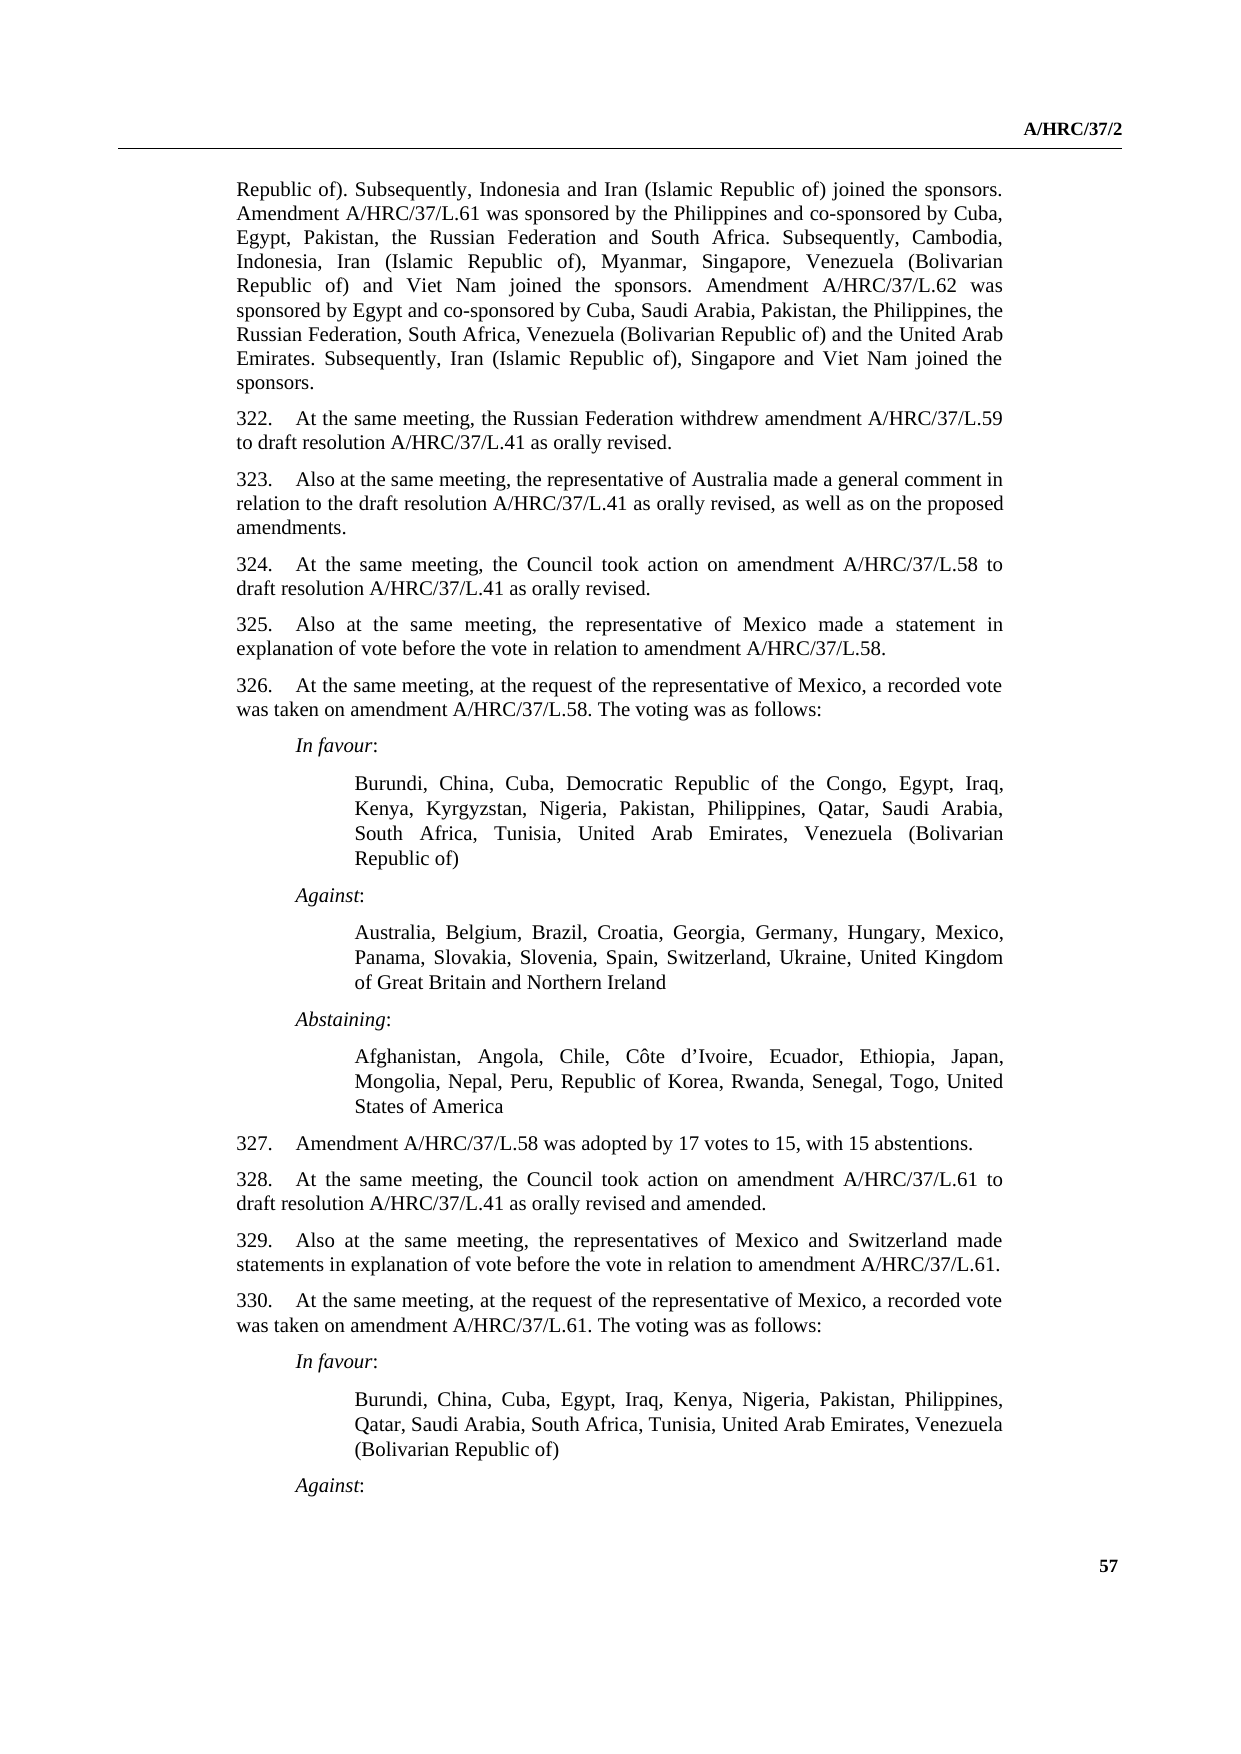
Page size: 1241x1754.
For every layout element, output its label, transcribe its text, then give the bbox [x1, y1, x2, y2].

text Australia, Belgium, Brazil, Croatia, Georgia, Germany, Hungary, Mexico, Panama, Slovakia, Slovenia, Spain, Switzerland, Ukraine, United Kingdom of Great Britain and Northern Ireland [354, 919, 1004, 994]
text Against: [236, 1473, 1004, 1497]
text 324. At the same meeting, the Council took action on amendment A/HRC/37/L.58 to draft resolution A/HRC/37/L.41 as orally revised. [236, 552, 1004, 600]
text In favour: [236, 733, 1004, 757]
text In favour: [236, 1349, 1004, 1373]
text 329. Also at the same meeting, the representatives of Mexico and Switzerland made statements in explanation of vote before the vote in relation to amendment A/HRC/37/L.61. [236, 1228, 1004, 1276]
text Burundi, China, Cuba, Democratic Republic of the Congo, Egypt, Iraq, Kenya, Kyrgyzstan, Nigeria, Pakistan, Philippines, Qatar, Saudi Arabia, South Africa, Tunisia, United Arab Emirates, Venezuela (Bolivarian Republic of) [354, 770, 1004, 870]
text Burundi, China, Cuba, Egypt, Iraq, Kenya, Nigeria, Pakistan, Philippines, Qatar, Saudi Arabia, South Africa, Tunisia, United Arab Emirates, Venezuela (Bolivarian Republic of) [354, 1386, 1004, 1461]
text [236, 177, 1004, 394]
text 323. Also at the same meeting, the representative of Australia made a general comment in relation to the draft resolution A/HRC/37/L.41 as orally revised, as well as on the proposed amendments. [236, 467, 1004, 539]
text 328. At the same meeting, the Council took action on amendment A/HRC/37/L.61 to draft resolution A/HRC/37/L.41 as orally revised and amended. [236, 1167, 1004, 1215]
text 327. Amendment A/HRC/37/L.58 was adopted by 17 votes to 15, with 15 abstentions. [236, 1131, 1004, 1155]
text Afghanistan, Angola, Chile, Côte d’Ivoire, Ecuador, Ethiopia, Japan, Mongolia, Nepal, Peru, Republic of Korea, Rwanda, Senegal, Togo, United States of America [354, 1043, 1004, 1118]
text 322. At the same meeting, the Russian Federation withdrew amendment A/HRC/37/L.59 to draft resolution A/HRC/37/L.41 as orally revised. [236, 406, 1004, 454]
text Abstaining: [236, 1007, 1004, 1031]
text 325. Also at the same meeting, the representative of Mexico made a statement in explanation of vote before the vote in relation to amendment A/HRC/37/L.58. [236, 612, 1004, 660]
text Against: [236, 882, 1004, 907]
text 326. At the same meeting, at the request of the representative of Mexico, a recorded vote was taken on amendment A/HRC/37/L.58. The voting was as follows: [236, 673, 1004, 721]
text 330. At the same meeting, at the request of the representative of Mexico, a recorded vote was taken on amendment A/HRC/37/L.61. The voting was as follows: [236, 1288, 1004, 1337]
